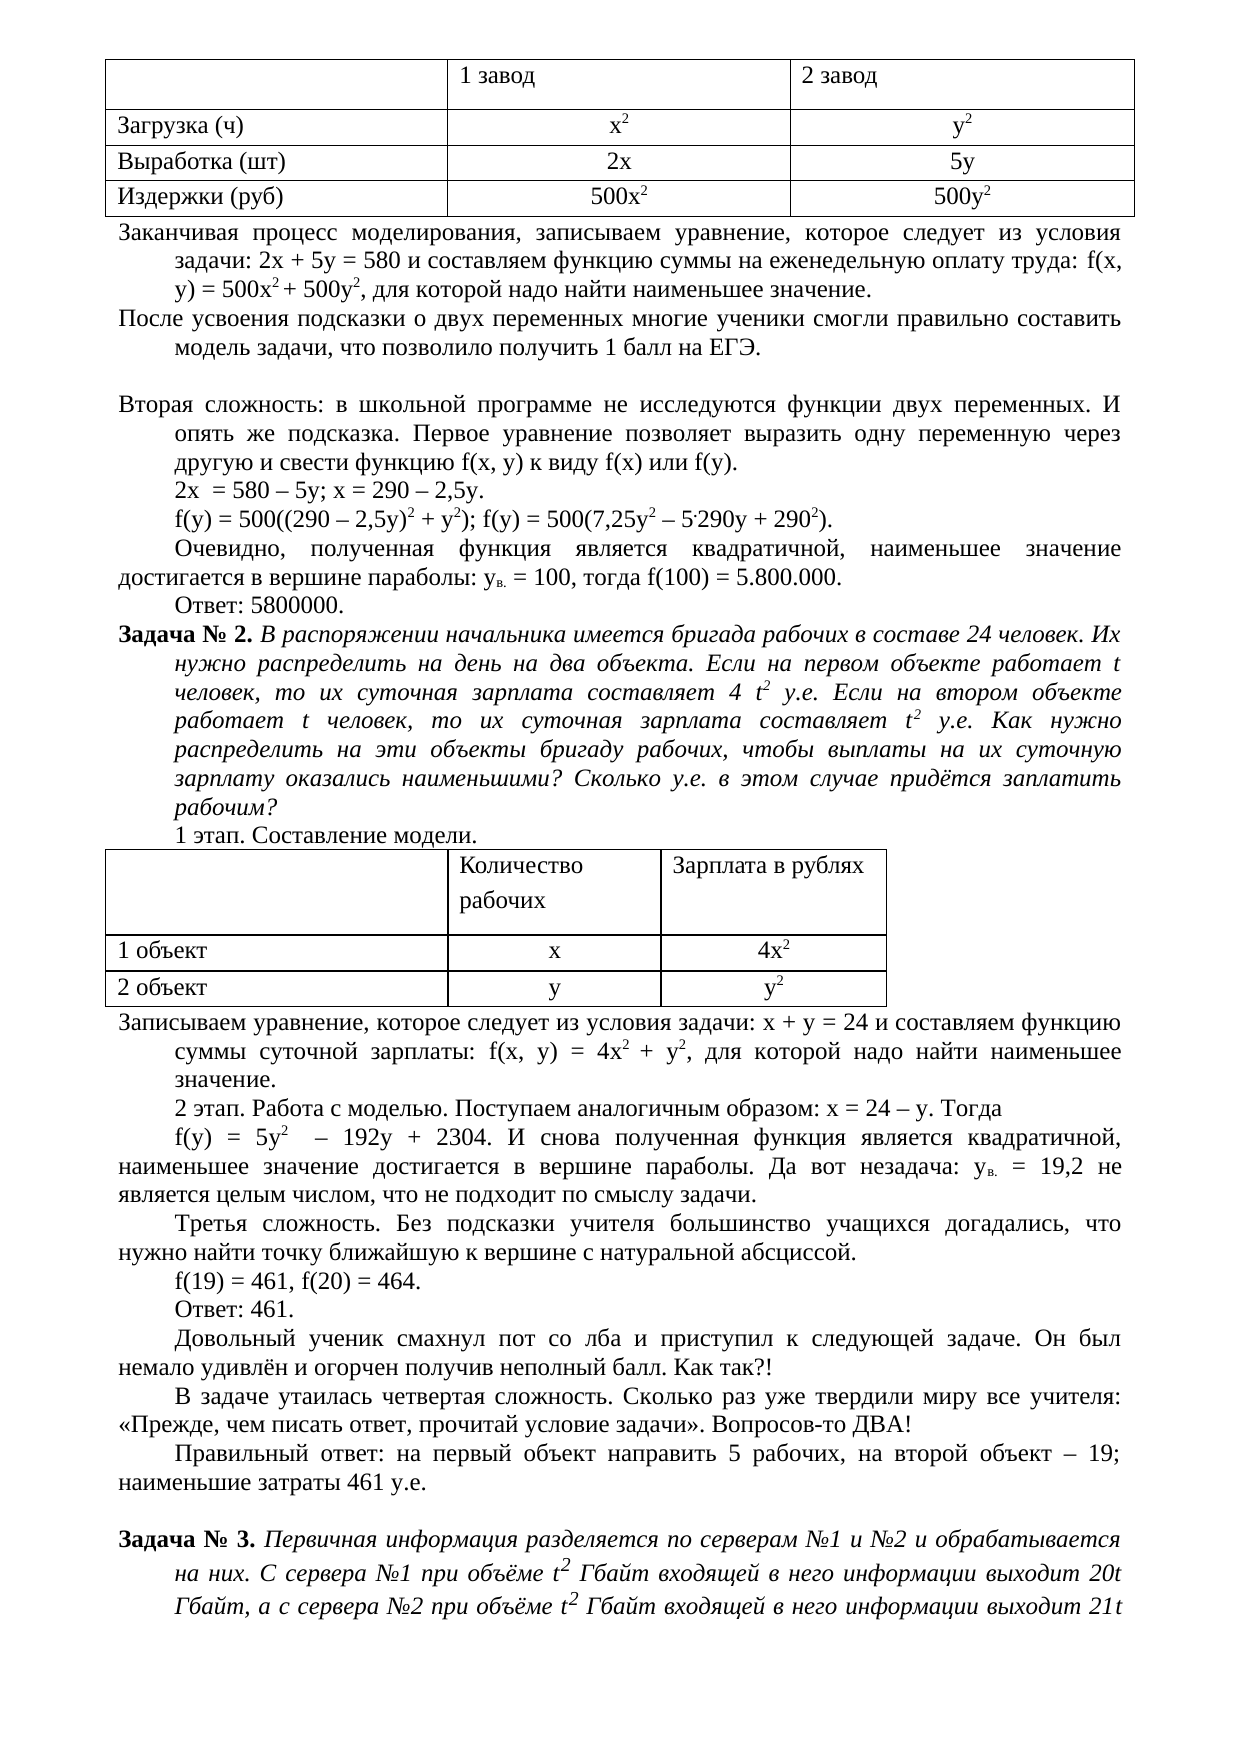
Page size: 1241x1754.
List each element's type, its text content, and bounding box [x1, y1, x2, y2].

table_cell 500x2 [448, 181, 790, 216]
text Правильный ответ: на первый объект направить 5 рабочих, на второй объект – 19; наименьшие затраты 461 у.е. [118, 1438, 1122, 1496]
text 1 этап. Составление модели. [118, 821, 1122, 849]
table_cell x2 [448, 110, 790, 145]
text Очевидно, полученная функция является квадратичной, наименьшее значение достигается в вершине параболы: ув. = 100, тогда f(100) = 5.800.000. [118, 533, 1122, 591]
table_cell 2x [448, 146, 790, 180]
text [118, 1524, 1122, 1620]
text f(y) = 5y2 – 192у + 2304. И снова полученная функция является квадратичной, наименьшее значение достигается в вершине параболы. Да вот незадача: ув. = 19,2 не является целым числом, что не подходит по смыслу задачи. [118, 1122, 1122, 1208]
text 2 этап. Работа с моделью. Поступаем аналогичным образом: х = 24 – у. Тогда [118, 1093, 1122, 1122]
table_cell y2 [791, 110, 1134, 145]
table_cell х [449, 936, 660, 970]
table_cell 1 объект [106, 936, 447, 970]
text Довольный ученик смахнул пот со лба и приступил к следующей задаче. Он был немало удивлён и огорчен получив неполный балл. Как так?! [118, 1323, 1122, 1381]
table_cell 500y2 [791, 181, 1134, 216]
text f(19) = 461, f(20) = 464. [118, 1266, 1122, 1294]
table_header Количество рабочих [449, 850, 660, 934]
table_cell 2 объект [106, 972, 447, 1006]
table_cell у [449, 972, 660, 1006]
text Ответ: 5800000. [118, 591, 1122, 619]
text f(y) = 500((290 – 2,5у)2 + у2); f(y) = 500(7,25у2 – 5.290у + 2902). [118, 504, 1122, 533]
table_header Зарплата в рублях [662, 850, 886, 934]
text Записываем уравнение, которое следует из условия задачи: х + у = 24 и составляем функцию суммы суточной зарплаты: f(x, y) = 4x2 + y2, для которой надо найти наименьшее значение. [118, 1007, 1122, 1093]
text После усвоения подсказки о двух переменных многие ученики смогли правильно составить модель задачи, что позволило получить 1 балл на ЕГЭ. [118, 303, 1122, 361]
table_cell Загрузка (ч) [106, 110, 447, 145]
text Вторая сложность: в школьной программе не исследуются функции двух переменных. И опять же подсказка. Первое уравнение позволяет выразить одну переменную через другую и свести функцию f(x, y) к виду f(x) или f(y). [118, 389, 1122, 476]
text В задаче утаилась четвертая сложность. Сколько раз уже твердили миру все учителя: «Прежде, чем писать ответ, прочитай условие задачи». Вопросов-то ДВА! [118, 1381, 1122, 1438]
text Задача № 2. В распоряжении начальника имеется бригада рабочих в составе 24 человек. Их нужно распределить на день на два объекта. Если на первом объекте работает t человек, то их суточная зарплата составляет 4 t2 у.е. Если на втором объекте работает t человек, то их суточная зарплата составляет t2 у.е. Как нужно распределить на эти объекты бригаду рабочих, чтобы выплаты на их суточную зарплату оказались наименьшими? Сколько у.е. в этом случае придётся заплатить рабочим? [118, 619, 1122, 821]
table_cell Издержки (руб) [106, 181, 447, 216]
table_cell 4x2 [662, 936, 886, 970]
table_header 1 завод [448, 60, 790, 109]
table_header 2 завод [791, 60, 1134, 109]
table_cell 5y [791, 146, 1134, 180]
text Третья сложность. Без подсказки учителя большинство учащихся догадались, что нужно найти точку ближайшую к вершине с натуральной абсциссой. [118, 1208, 1122, 1266]
text 2х = 580 – 5у; х = 290 – 2,5у. [118, 476, 1122, 504]
table_cell Выработка (шт) [106, 146, 447, 180]
text Заканчивая процесс моделирования, записываем уравнение, которое следует из условия задачи: 2х + 5у = 580 и составляем функцию суммы на еженедельную оплату труда: f(x, y) = 500x2 + 500y2, для которой надо найти наименьшее значение. [118, 217, 1122, 303]
table_cell y2 [662, 972, 886, 1006]
table_header [106, 850, 447, 934]
table_header [106, 60, 447, 109]
text Ответ: 461. [118, 1294, 1122, 1323]
